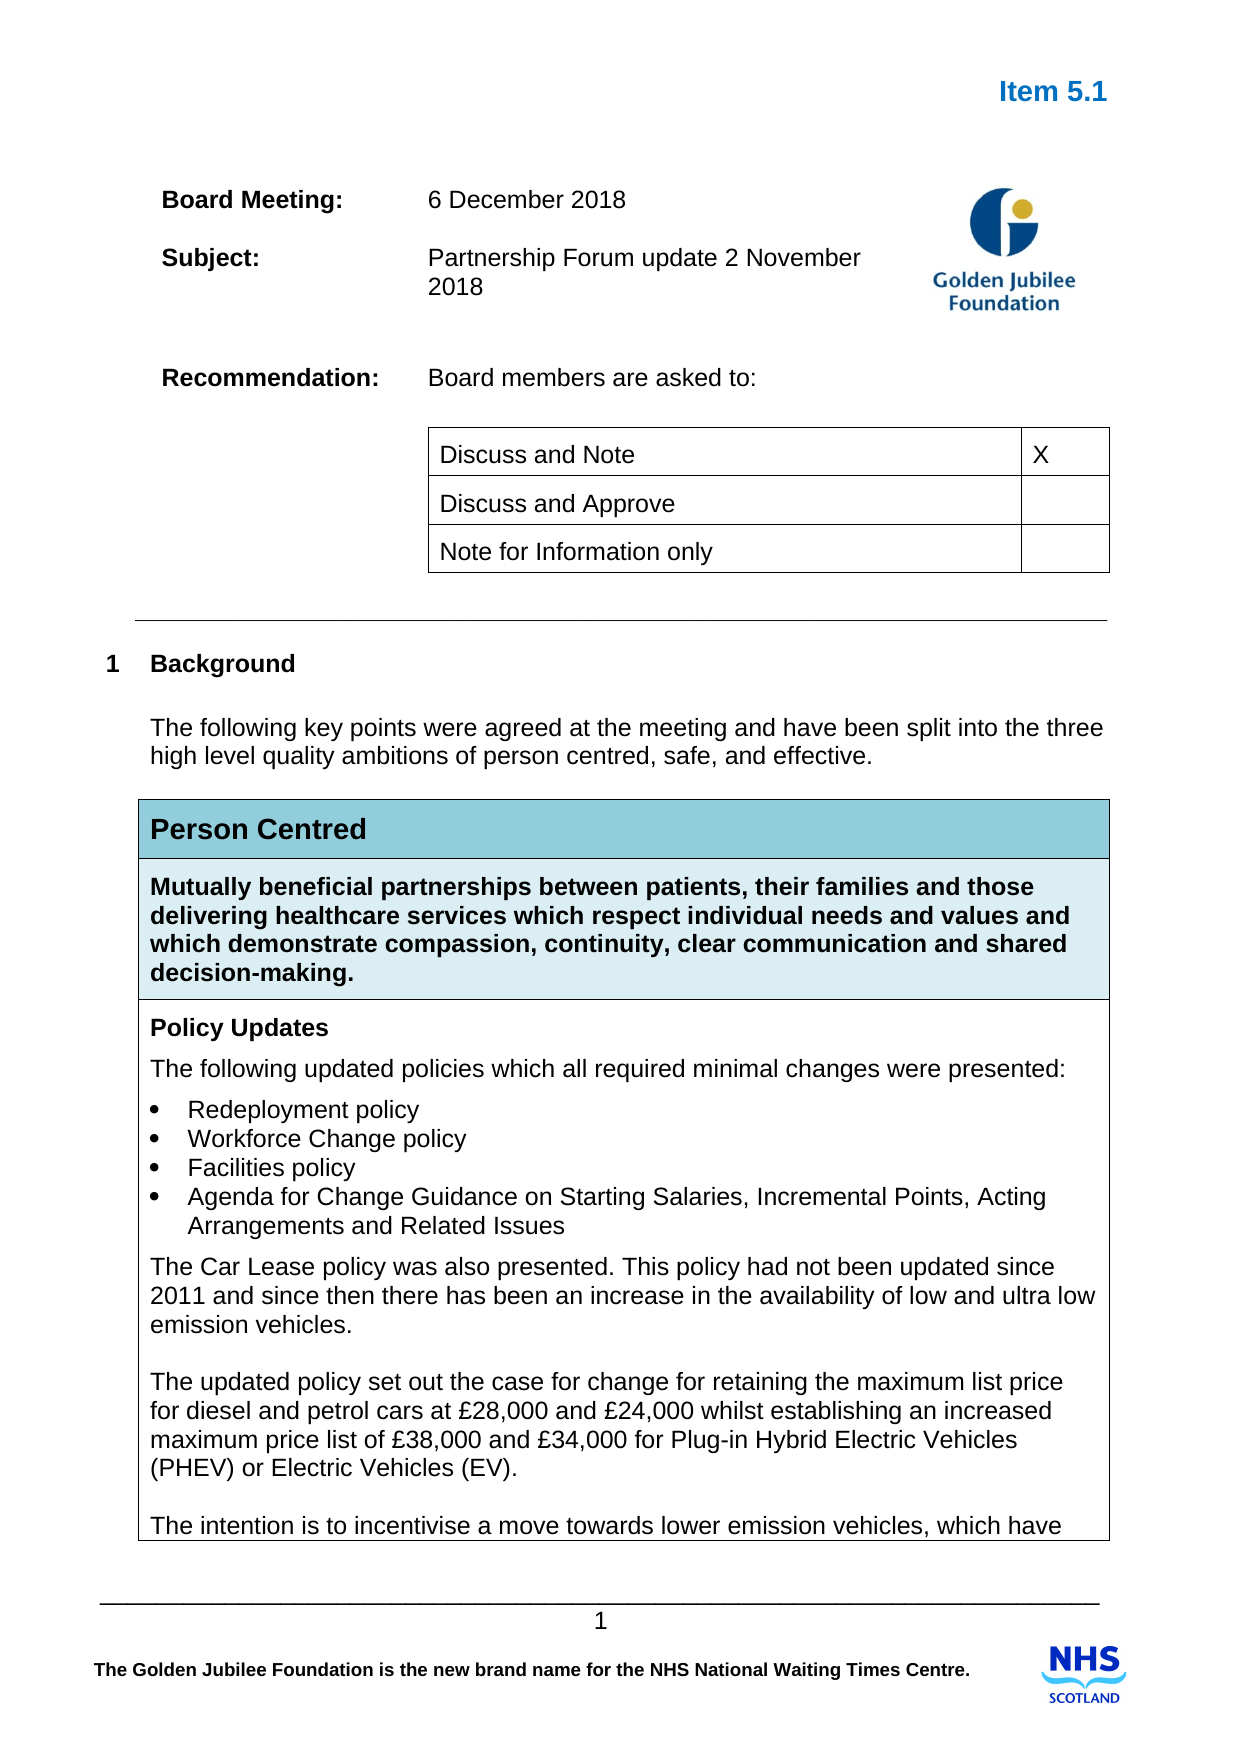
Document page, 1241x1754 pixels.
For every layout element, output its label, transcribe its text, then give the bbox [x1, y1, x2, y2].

table_header Board Meeting: [150, 179, 416, 237]
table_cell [139, 1000, 1109, 1539]
table_header Person Centred [139, 800, 1109, 858]
table_header 6 December 2018 [416, 179, 918, 237]
picture [1041, 1646, 1127, 1703]
table_cell Partnership Forum update 2 November 2018 [416, 237, 918, 350]
picture [929, 185, 1080, 313]
table_header [918, 179, 1125, 350]
table_cell Board members are asked to: [416, 350, 1125, 573]
text ______________________________________________________________________ [106, 595, 1110, 624]
subtitle 1 Background [106, 649, 1088, 677]
text The following key points were agreed at the meeting and have been split into the three high level quality ambitions of person centred, safe, and effective. [150, 712, 1107, 770]
table_cell Recommendation: [150, 350, 416, 573]
table_cell Subject: [150, 237, 416, 350]
table_cell Mutually beneficial partnerships between patients, their families and those delivering healthcare services which respect individual needs and values and which demonstrate compassion, continuity, clear communication and shared decision-making. [139, 859, 1109, 999]
